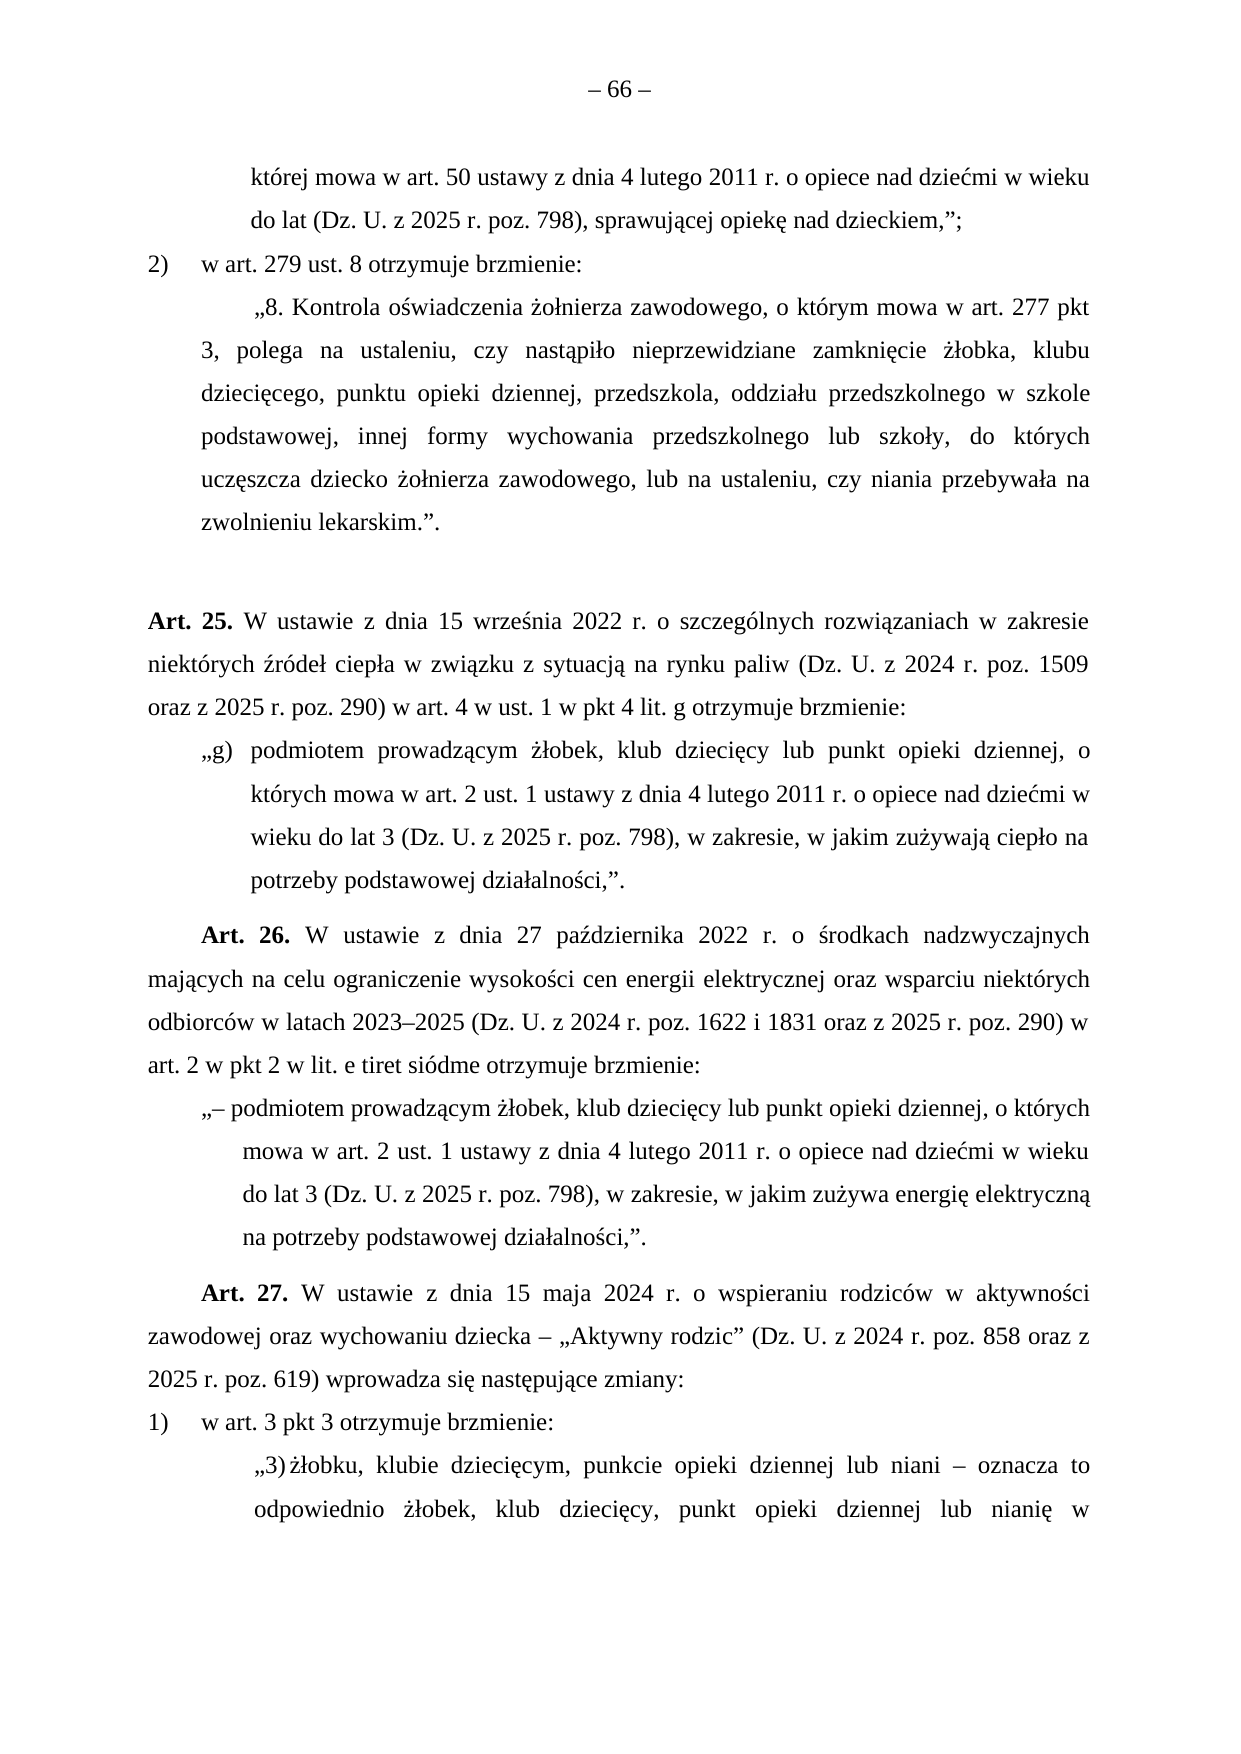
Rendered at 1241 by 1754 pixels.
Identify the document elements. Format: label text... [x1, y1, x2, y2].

text Art. 25. W ustawie z dnia 15 września 2022 r. o szczególnych rozwiązaniach w zakresie niektórych źródeł ciepła w związku z sytuacją na rynku paliw (Dz. U. z 2024 r. poz. 1509 oraz z 2025 r. poz. 290) w art. 4 w ust. 1 w pkt 4 lit. g otrzymuje brzmienie: [148, 563, 1091, 721]
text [201, 162, 1091, 234]
text 1) w art. 3 pkt 3 otrzymuje brzmienie: [148, 1407, 1091, 1436]
text Art. 27. W ustawie z dnia 15 maja 2024 r. o wspieraniu rodziców w aktywności zawodowej oraz wychowaniu dziecka – „Aktywny rodzic” (Dz. U. z 2024 r. poz. 858 oraz z 2025 r. poz. 619) wprowadza się następujące zmiany: [148, 1278, 1091, 1393]
text 2) w art. 279 ust. 8 otrzymuje brzmienie: [148, 249, 1091, 277]
text Art. 26. W ustawie z dnia 27 października 2022 r. o środkach nadzwyczajnych mających na celu ograniczenie wysokości cen energii elektrycznej oraz wsparciu niektórych odbiorców w latach 2023–2025 (Dz. U. z 2024 r. poz. 1622 i 1831 oraz z 2025 r. poz. 290) w art. 2 w pkt 2 w lit. e tiret siódme otrzymuje brzmienie: [148, 921, 1091, 1079]
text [254, 1451, 1091, 1522]
text „g) podmiotem prowadzącym żłobek, klub dziecięcy lub punkt opieki dziennej, o których mowa w art. 2 ust. 1 ustawy z dnia 4 lutego 2011 r. o opiece nad dziećmi w wieku do lat 3 (Dz. U. z 2025 r. poz. 798), w zakresie, w jakim zużywają ciepło na potrzeby podstawowej działalności,”. [201, 736, 1091, 894]
text „– podmiotem prowadzącym żłobek, klub dziecięcy lub punkt opieki dziennej, o których mowa w art. 2 ust. 1 ustawy z dnia 4 lutego 2011 r. o opiece nad dziećmi w wieku do lat 3 (Dz. U. z 2025 r. poz. 798), w zakresie, w jakim zużywa energię elektryczną na potrzeby podstawowej działalności,”. [201, 1093, 1091, 1251]
text „8. Kontrola oświadczenia żołnierza zawodowego, o którym mowa w art. 277 pkt 3, polega na ustaleniu, czy nastąpiło nieprzewidziane zamknięcie żłobka, klubu dziecięcego, punktu opieki dziennej, przedszkola, oddziału przedszkolnego w szkole podstawowej, innej formy wychowania przedszkolnego lub szkoły, do których uczęszcza dziecko żołnierza zawodowego, lub na ustaleniu, czy niania przebywała na zwolnieniu lekarskim.”. [201, 292, 1091, 536]
